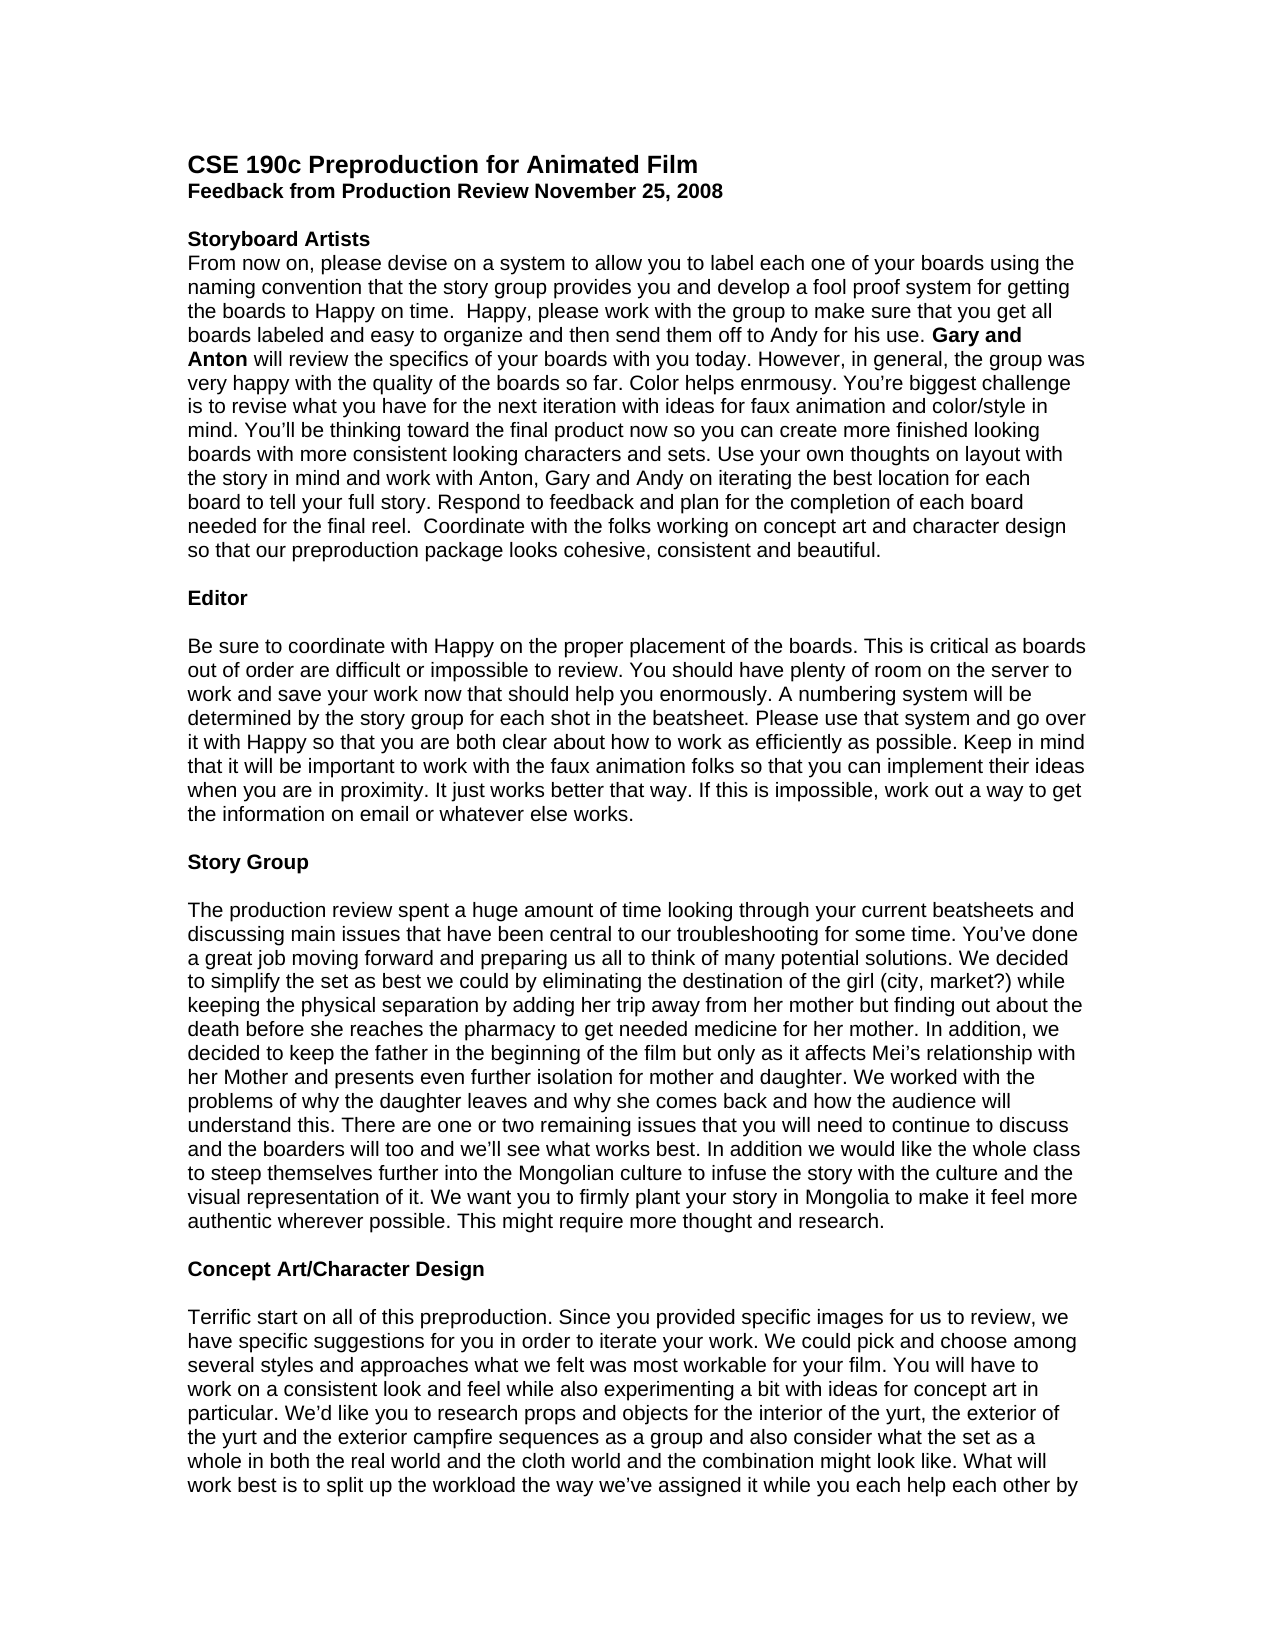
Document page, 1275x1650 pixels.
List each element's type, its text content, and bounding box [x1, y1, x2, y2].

text Concept Art/Character Design [187, 1257, 1087, 1281]
text Editor [187, 586, 1087, 610]
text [187, 1305, 1087, 1496]
text From now on, please devise on a system to allow you to label each one of your boards using the naming convention that the story group provides you and develop a fool proof system for getting the boards to Happy on time. Happy, please work with the group to make sure that you get all boards labeled and easy to organize and then send them off to Andy for his use. Gary and Anton will review the specifics of your boards with you today. However, in general, the group was very happy with the quality of the boards so far. Color helps enrmousy. You’re biggest challenge is to revise what you have for the next iteration with ideas for faux animation and color/style in mind. You’ll be thinking toward the final product now so you can create more finished looking boards with more consistent looking characters and sets. Use your own thoughts on layout with the story in mind and work with Anton, Gary and Andy on iterating the best location for each board to tell your full story. Respond to feedback and plan for the completion of each board needed for the final reel. Coordinate with the folks working on concept art and character design so that our preproduction package looks cohesive, consistent and beautiful. [187, 251, 1087, 562]
text Storyboard Artists [187, 227, 1087, 251]
text The production review spent a huge amount of time looking through your current beatsheets and discussing main issues that have been central to our troubleshooting for some time. You’ve done a great job moving forward and preparing us all to think of many potential solutions. We decided to simplify the set as best we could by eliminating the destination of the girl (city, market?) while keeping the physical separation by adding her trip away from her mother but finding out about the death before she reaches the pharmacy to get needed medicine for her mother. In addition, we decided to keep the father in the beginning of the film but only as it affects Mei’s relationship with her Mother and presents even further isolation for mother and daughter. We worked with the problems of why the daughter leaves and why she comes back and how the audience will understand this. There are one or two remaining issues that you will need to continue to discuss and the boarders will too and we’ll see what works best. In addition we would like the whole class to steep themselves further into the Mongolian culture to infuse the story with the culture and the visual representation of it. We want you to firmly plant your story in Mongolia to make it feel more authentic wherever possible. This might require more thought and research. [187, 897, 1087, 1233]
text Feedback from Production Review November 25, 2008 [187, 179, 1087, 203]
text CSE 190c Preproduction for Animated Film [187, 150, 1087, 179]
text Story Group [187, 849, 1087, 873]
text Be sure to coordinate with Happy on the proper placement of the boards. This is critical as boards out of order are difficult or impossible to review. You should have plenty of room on the server to work and save your work now that should help you enormously. A numbering system will be determined by the story group for each shot in the beatsheet. Please use that system and go over it with Happy so that you are both clear about how to work as efficiently as possible. Keep in mind that it will be important to work with the faux animation folks so that you can implement their ideas when you are in proximity. It just works better that way. If this is impossible, work out a way to get the information on email or whatever else works. [187, 634, 1087, 826]
